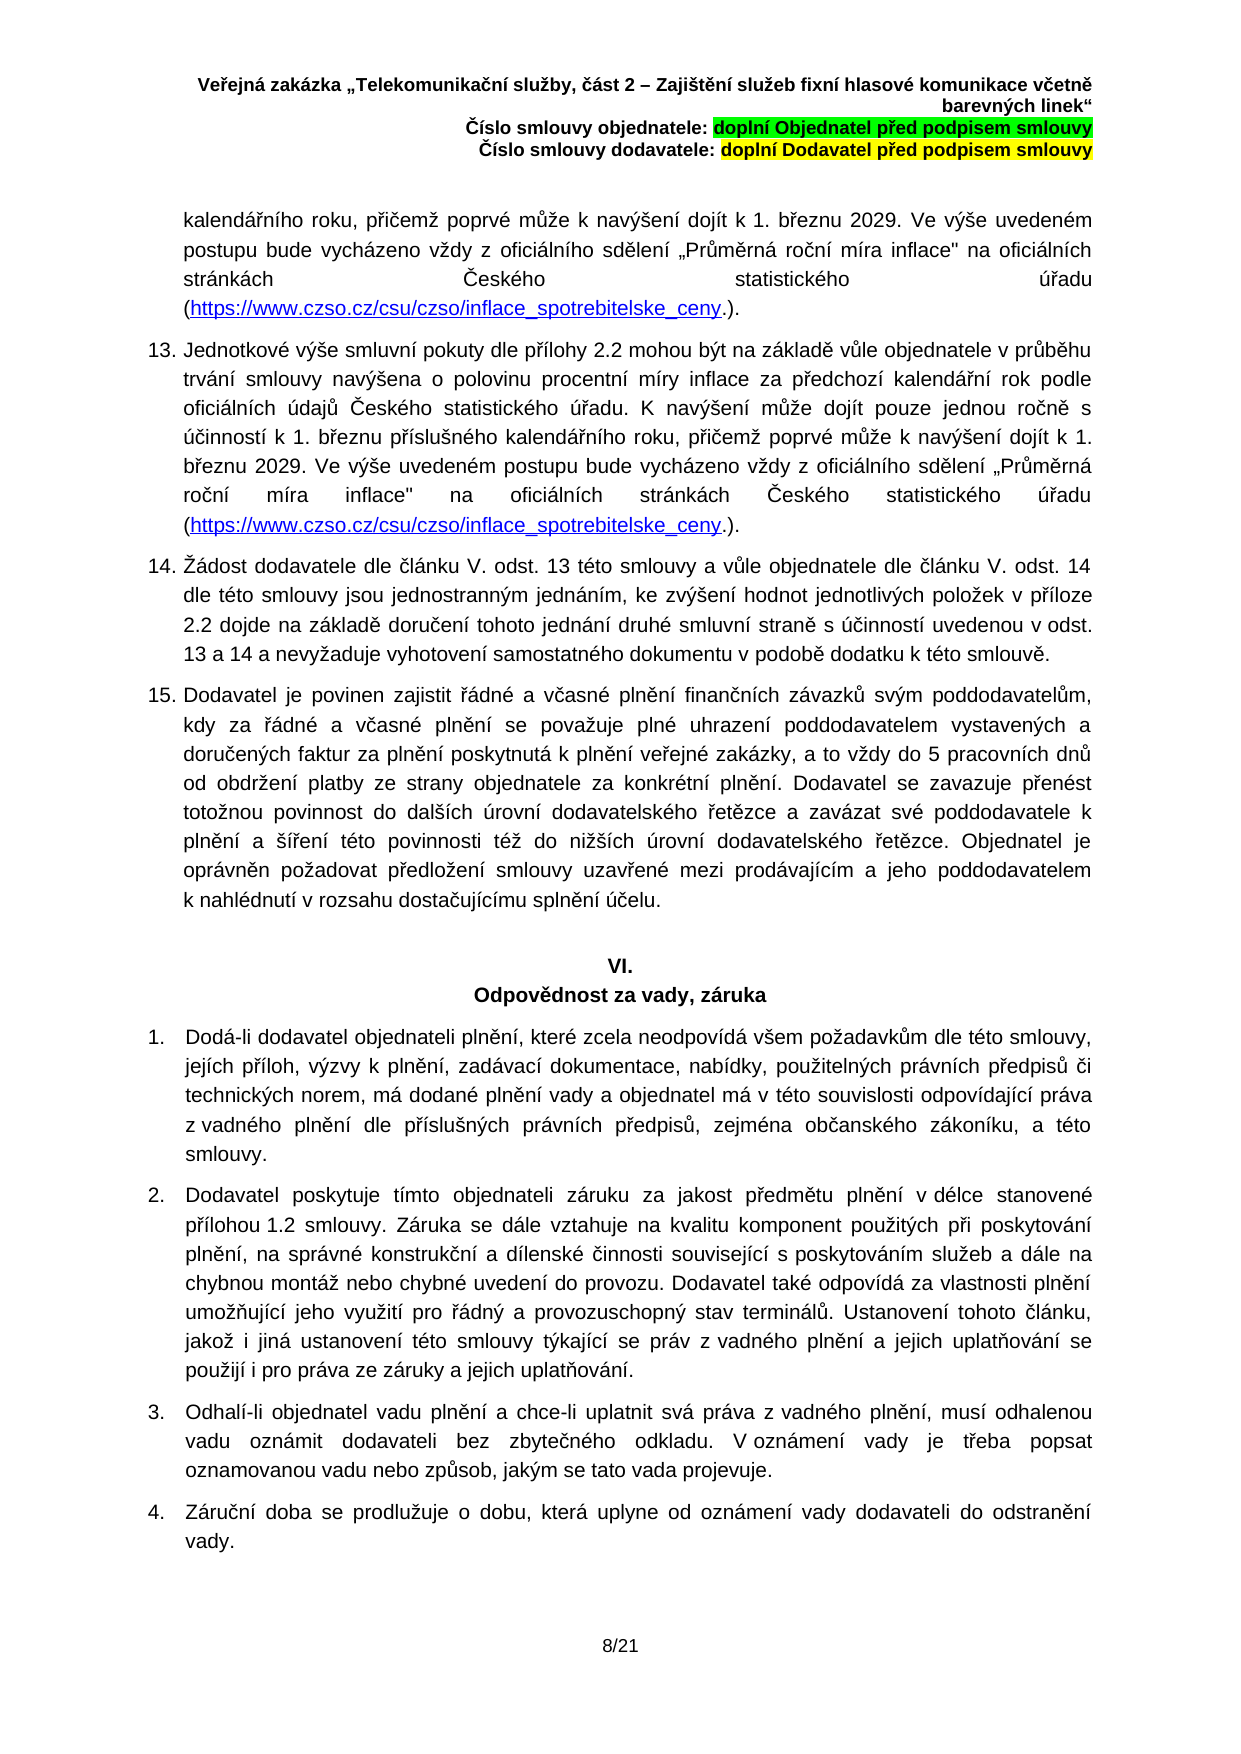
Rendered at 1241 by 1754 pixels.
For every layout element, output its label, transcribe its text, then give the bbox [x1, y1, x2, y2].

list Záruční doba se prodlužuje o dobu, která uplyne od oznámení vady dodavateli do odstranění vady. [148, 1495, 1093, 1553]
list Odhalí-li objednatel vadu plnění a chce-li uplatnit svá práva z vadného plnění, musí odhalenou vadu oznámit dodavateli bez zbytečného odkladu. V oznámení vady je třeba popsat oznamovanou vadu nebo způsob, jakým se tato vada projevuje. [148, 1395, 1093, 1482]
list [148, 203, 1093, 320]
list Dodavatel poskytuje tímto objednateli záruku za jakost předmětu plnění v délce stanovené přílohou 1.2 smlouvy. Záruka se dále vztahuje na kvalitu komponent použitých při poskytování plnění, na správné konstrukční a dílenské činnosti související s poskytováním služeb a dále na chybnou montáž nebo chybné uvedení do provozu. Dodavatel také odpovídá za vlastnosti plnění umožňující jeho využití pro řádný a provozuschopný stav terminálů. Ustanovení tohoto článku, jakož i jiná ustanovení této smlouvy týkající se práv z vadného plnění a jejich uplatňování se použijí i pro práva ze záruky a jejich uplatňování. [148, 1178, 1093, 1382]
list Dodavatel je povinen zajistit řádné a včasné plnění finančních závazků svým poddodavatelům, kdy za řádné a včasné plnění se považuje plné uhrazení poddodavatelem vystavených a doručených faktur za plnění poskytnutá k plnění veřejné zakázky, a to vždy do 5 pracovních dnů od obdržení platby ze strany objednatele za konkrétní plnění. Dodavatel se zavazuje přenést totožnou povinnost do dalších úrovní dodavatelského řetězce a zavázat své poddodavatele k plnění a šíření této povinnosti též do nižších úrovní dodavatelského řetězce. Objednatel je oprávněn požadovat předložení smlouvy uzavřené mezi prodávajícím a jeho poddodavatelem k nahlédnutí v rozsahu dostačujícímu splnění účelu. [148, 678, 1093, 911]
text Odpovědnost za vady, záruka [148, 978, 1093, 1007]
list Žádost dodavatele dle článku V. odst. 13 této smlouvy a vůle objednatele dle článku V. odst. 14 dle této smlouvy jsou jednostranným jednáním, ke zvýšení hodnot jednotlivých položek v příloze 2.2 dojde na základě doručení tohoto jednání druhé smluvní straně s účinností uvedenou v odst. 13 a 14 a nevyžaduje vyhotovení samostatného dokumentu v podobě dodatku k této smlouvě. [148, 549, 1093, 666]
text VI. [148, 949, 1093, 978]
list Jednotkové výše smluvní pokuty dle přílohy 2.2 mohou být na základě vůle objednatele v průběhu trvání smlouvy navýšena o polovinu procentní míry inflace za předchozí kalendářní rok podle oficiálních údajů Českého statistického úřadu. K navýšení může dojít pouze jednou ročně s účinností k 1. březnu příslušného kalendářního roku, přičemž poprvé může k navýšení dojít k 1. březnu 2029. Ve výše uvedeném postupu bude vycházeno vždy z oficiálního sdělení „Průměrná roční míra inflace" na oficiálních stránkách Českého statistického úřadu (https://www.czso.cz/csu/czso/inflace_spotrebitelske_ceny.). [148, 332, 1093, 536]
list Dodá-li dodavatel objednateli plnění, které zcela neodpovídá všem požadavkům dle této smlouvy, jejích příloh, výzvy k plnění, zadávací dokumentace, nabídky, použitelných právních předpisů či technických norem, má dodané plnění vady a objednatel má v této souvislosti odpovídající práva z vadného plnění dle příslušných právních předpisů, zejména občanského zákoníku, a této smlouvy. [148, 1020, 1093, 1166]
